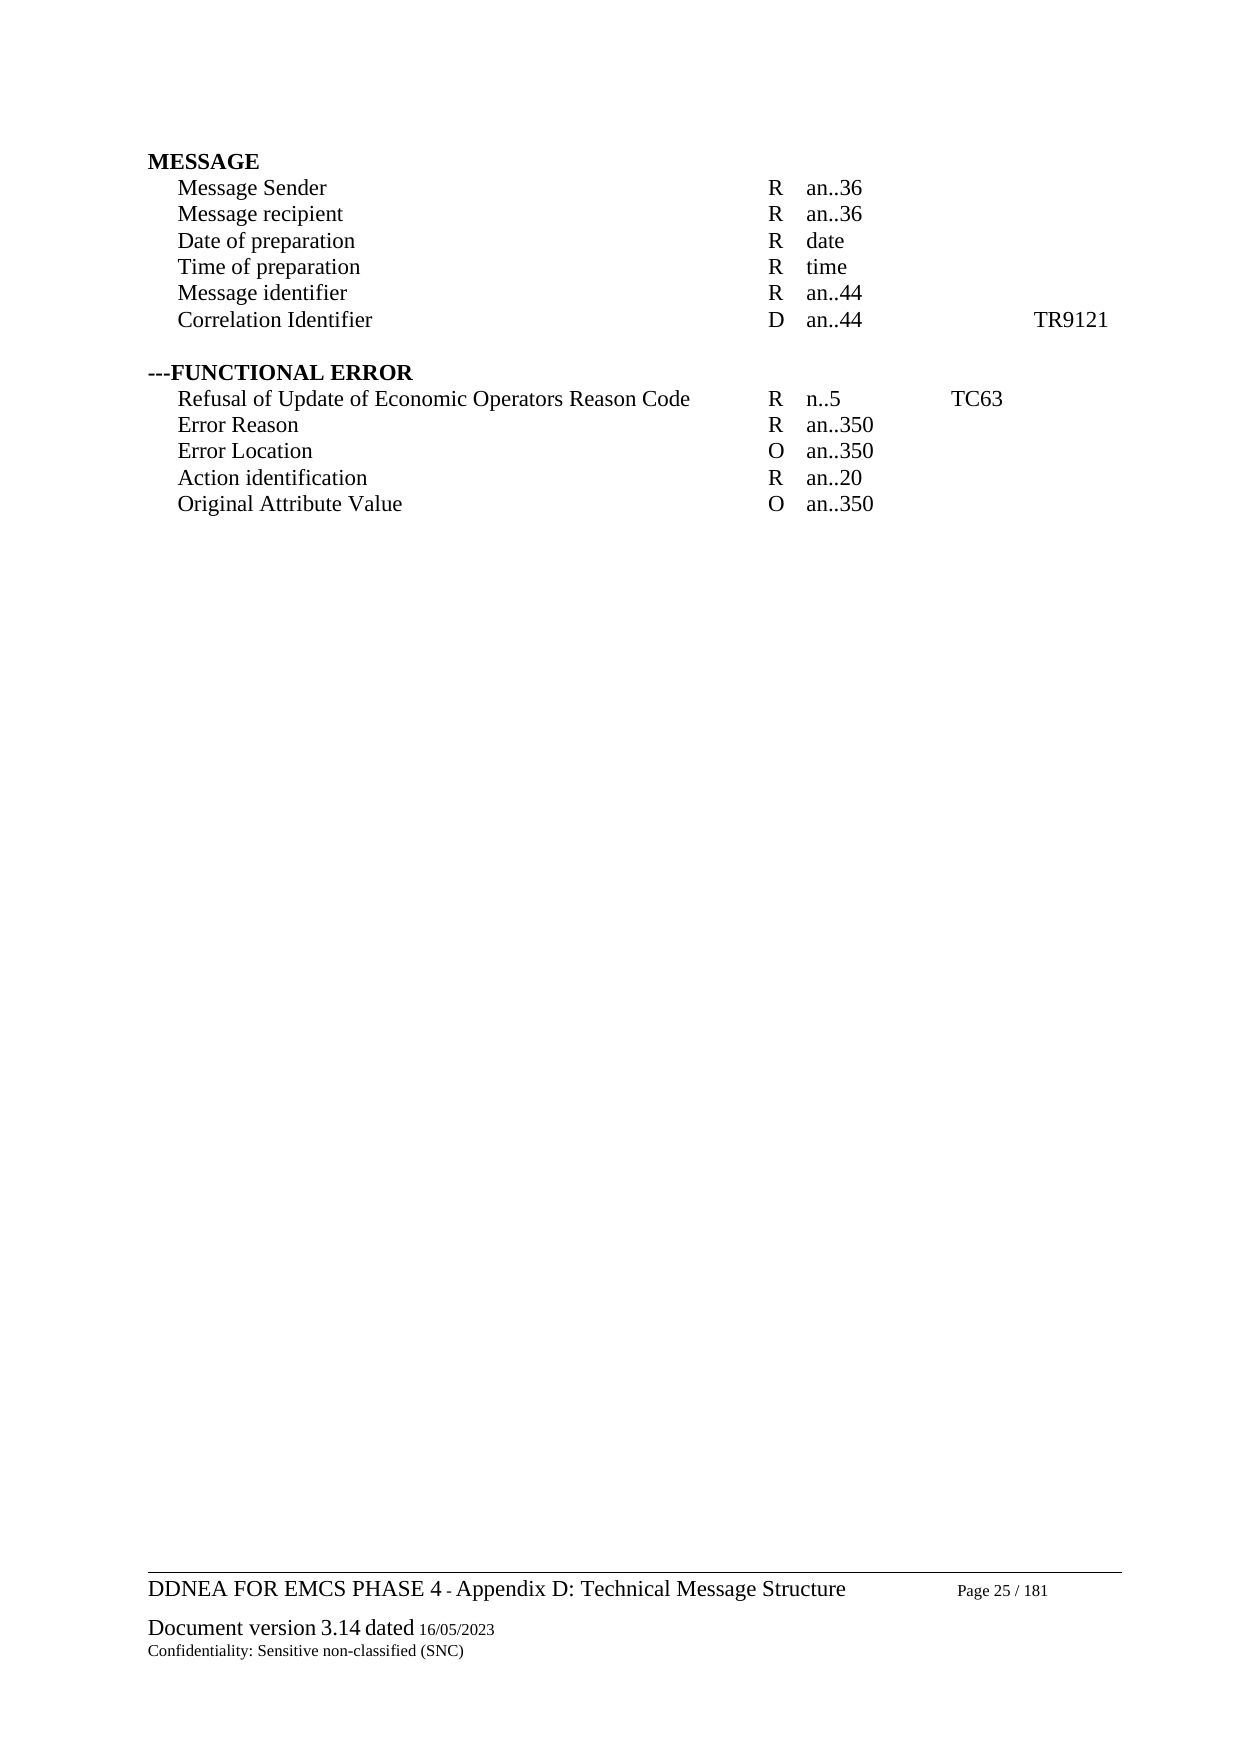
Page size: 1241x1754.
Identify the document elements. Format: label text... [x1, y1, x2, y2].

text Time of preparation R time [148, 253, 1122, 279]
text MESSAGE [148, 148, 1122, 174]
text Message Sender R an..36 [148, 174, 1122, 200]
text Message recipient R an..36 [148, 200, 1122, 227]
text Error Reason R an..350 [148, 411, 1122, 438]
text ---FUNCTIONAL ERROR [148, 358, 1122, 385]
text Refusal of Update of Economic Operators Reason Code R n..5 TC63 [148, 385, 1122, 411]
text Original Attribute Value O an..350 [148, 490, 1122, 517]
text Date of preparation R date [148, 227, 1122, 253]
text Correlation Identifier D an..44 TR9121 [148, 306, 1122, 332]
text Action identification R an..20 [148, 464, 1122, 490]
text Error Location O an..350 [148, 438, 1122, 464]
text Message identifier R an..44 [148, 279, 1122, 306]
